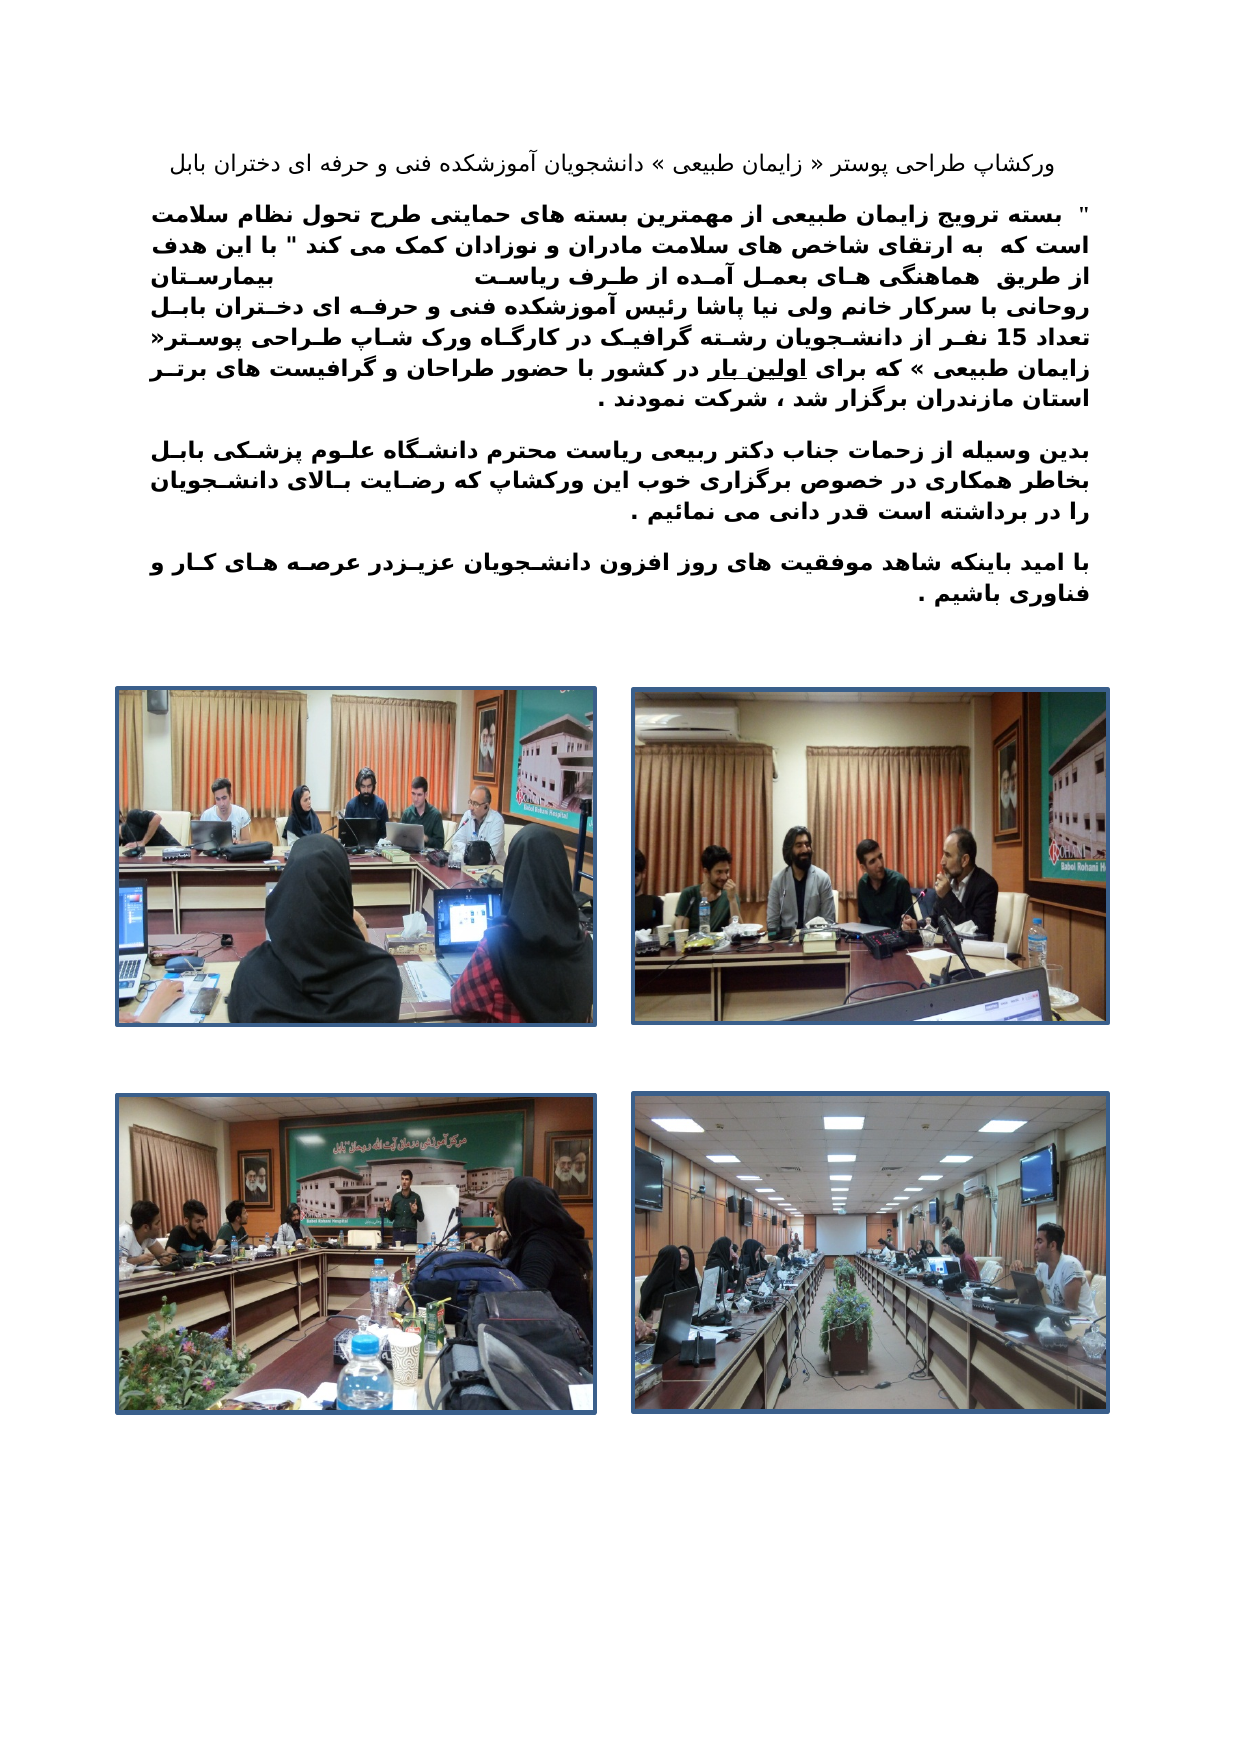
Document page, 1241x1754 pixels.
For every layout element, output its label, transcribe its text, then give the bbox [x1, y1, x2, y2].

text با امید باینکه شاهد موفقیت های روز افزون دانشجویان عزیزدر عرصه های کار و فناوری باشیم . [150, 549, 1090, 607]
text ورکشاپ طراحی پوستر « زایمان طبیعی » دانشجویان آموزشکده فنی و حرفه ای دختران بابل [135, 150, 1090, 177]
picture [119, 1097, 593, 1410]
picture [119, 690, 593, 1023]
text بدین وسیله از زحمات جناب دکتر ربیعی ریاست محترم دانشگاه علوم پزشکی بابل بخاطر همکاری در خصوص برگزاری خوب این ورکشاپ که رضایت بالای دانشجویان را در برداشته است قدر دانی می نمائیم . [150, 437, 1090, 525]
picture [635, 1096, 1106, 1409]
text " بسته ترویج زایمان طبیعی از مهمترین بسته های حمایتی طرح تحول نظام سلامت است که به ارتقای شاخص های سلامت مادران و نوزادان کمک می کند " با این هدف از طریق هماهنگی های بعمل آمده از طرف ریاست بیمارستان روحانی با سرکار خانم ولی نیا پاشا رئیس آموزشکده فنی و حرفه ای دختران بابل تعداد 15 نفر از دانشجویان رشته گرافیک در کارگاه ورک شاپ طراحی پوستر« زایمان طبیعی » که برای اولین بار در کشور با حضور طراحان و گرافیست های برتر استان مازندران برگزار شد ، شرکت نمودند . [150, 201, 1090, 412]
picture [635, 692, 1106, 1021]
